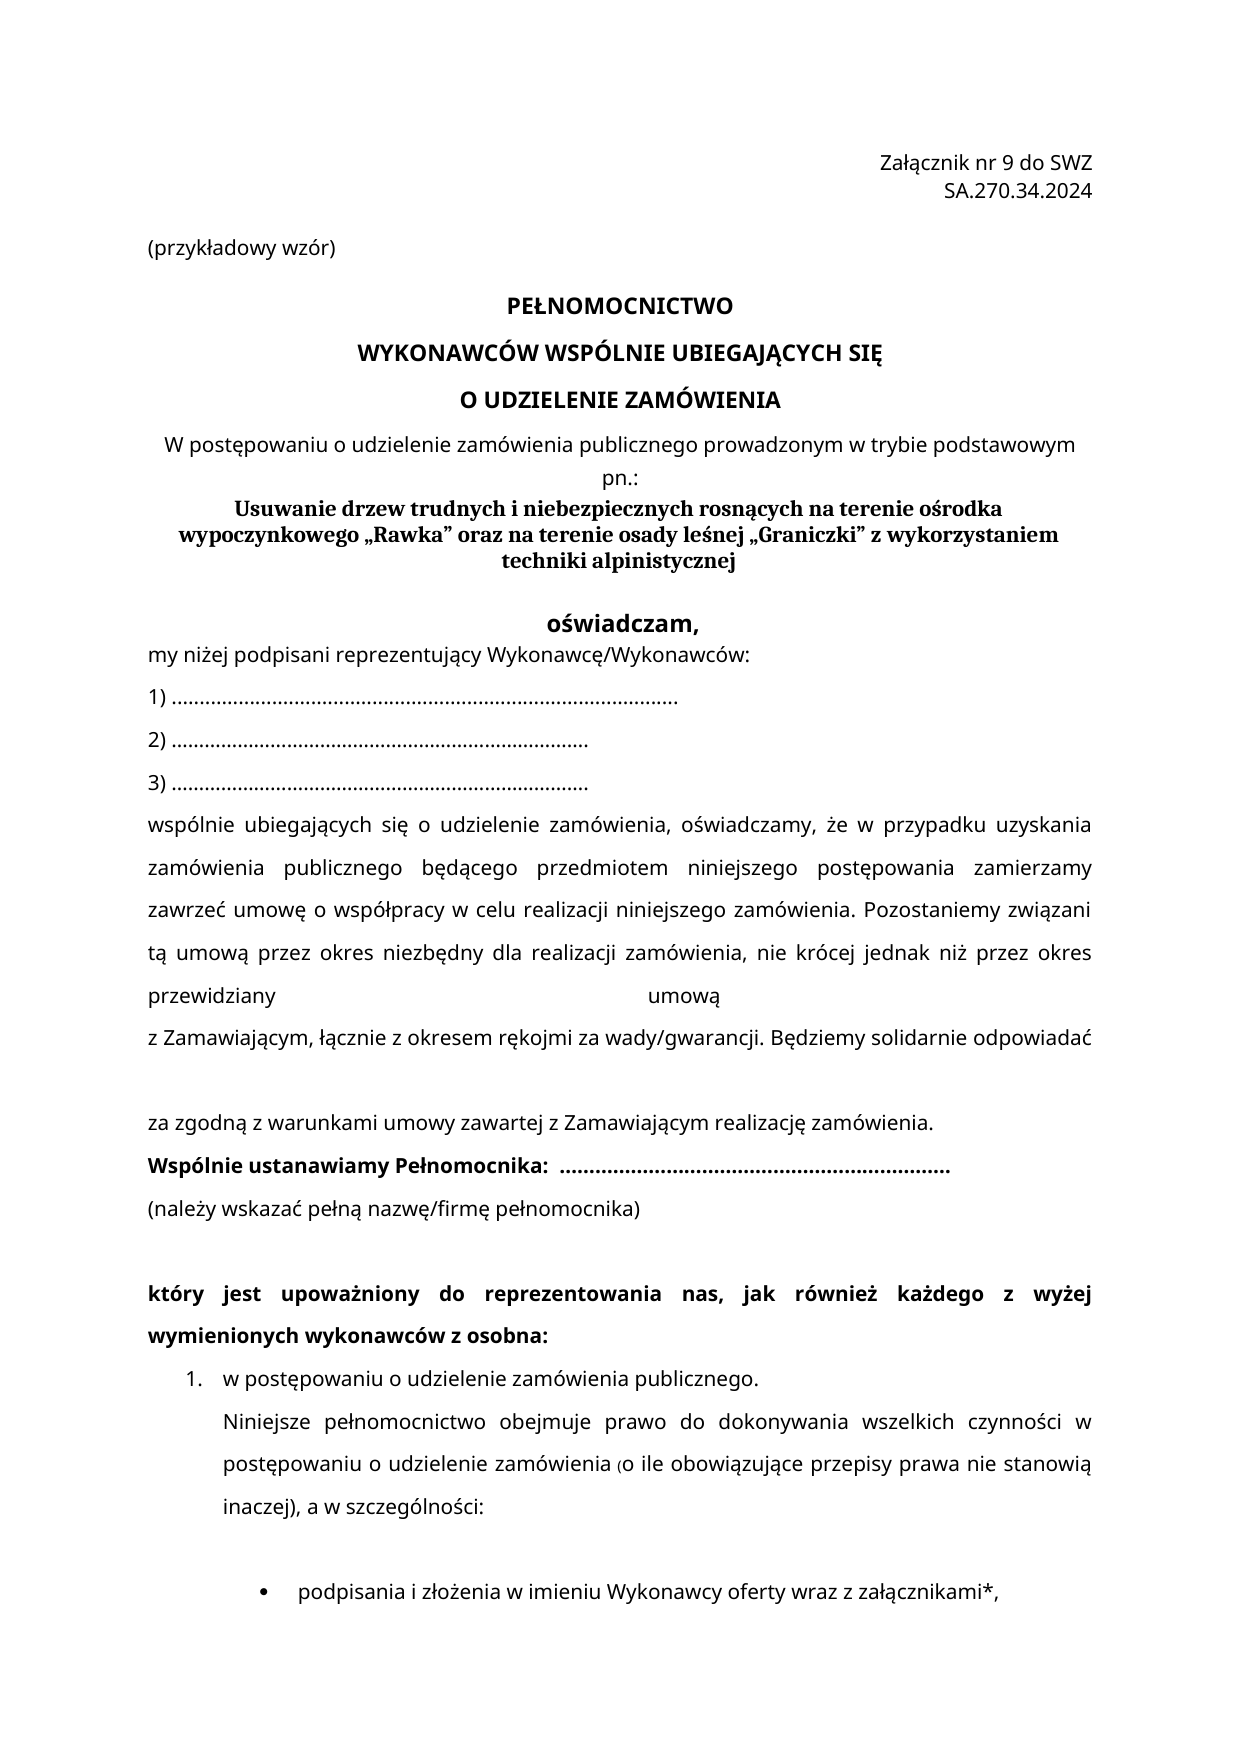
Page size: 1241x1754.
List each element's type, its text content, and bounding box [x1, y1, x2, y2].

text Załącznik nr 9 do SWZ [148, 148, 1093, 176]
text WYKONAWCÓW WSPÓLNIE UBIEGAJĄCYCH SIĘ [148, 337, 1093, 368]
list Niniejsze pełnomocnictwo obejmuje prawo do dokonywania wszelkich czynności w postępowaniu o udzielenie zamówienia (o ile obowiązujące przepisy prawa nie stanowią inaczej), a w szczególności: [223, 1407, 1093, 1520]
text 1) ........................................................................................... [148, 682, 1093, 711]
text (przykładowy wzór) [148, 233, 1093, 261]
text Wspólnie ustanawiamy Pełnomocnika: ………………………………………………………… [148, 1151, 1093, 1179]
text SA.270.34.2024 [148, 176, 1093, 204]
text my niżej podpisani reprezentujący Wykonawcę/Wykonawców: [148, 640, 1093, 668]
text W postępowaniu o udzielenie zamówienia publicznego prowadzonym w trybie podstawowym pn.: [148, 430, 1093, 491]
text oświadczam, [414, 607, 832, 640]
text Usuwanie drzew trudnych i niebezpiecznych rosnących na terenie ośrodka wypoczynkowego „Rawka” oraz na terenie osady leśnej „Graniczki” z wykorzystaniem techniki alpinistycznej [148, 496, 1090, 575]
text który jest upoważniony do reprezentowania nas, jak również każdego z wyżej wymienionych wykonawców z osobna: [148, 1279, 1093, 1350]
text (należy wskazać pełną nazwę/firmę pełnomocnika) [148, 1194, 1093, 1222]
list podpisania i złożenia w imieniu Wykonawcy oferty wraz z załącznikami*, [260, 1577, 1093, 1605]
text 2) …………………………………………………………………. [148, 725, 1093, 753]
text PEŁNOMOCNICTWO [148, 290, 1093, 321]
text wspólnie ubiegających się o udzielenie zamówienia, oświadczamy, że w przypadku uzyskania zamówienia publicznego będącego przedmiotem niniejszego postępowania zamierzamy zawrzeć umowę o współpracy w celu realizacji niniejszego zamówienia. Pozostaniemy związani tą umową przez okres niezbędny dla realizacji zamówienia, nie krócej jednak niż przez okres przewidziany umową z Zamawiającym, łącznie z okresem rękojmi za wady/gwarancji. Będziemy solidarnie odpowiadać za zgodną z warunkami umowy zawartej z Zamawiającym realizację zamówienia. [148, 810, 1093, 1137]
text O UDZIELENIE ZAMÓWIENIA [148, 383, 1093, 415]
list w postępowaniu o udzielenie zamówienia publicznego. [185, 1364, 1093, 1393]
text 3) …………………………………………………………………. [148, 768, 1093, 796]
